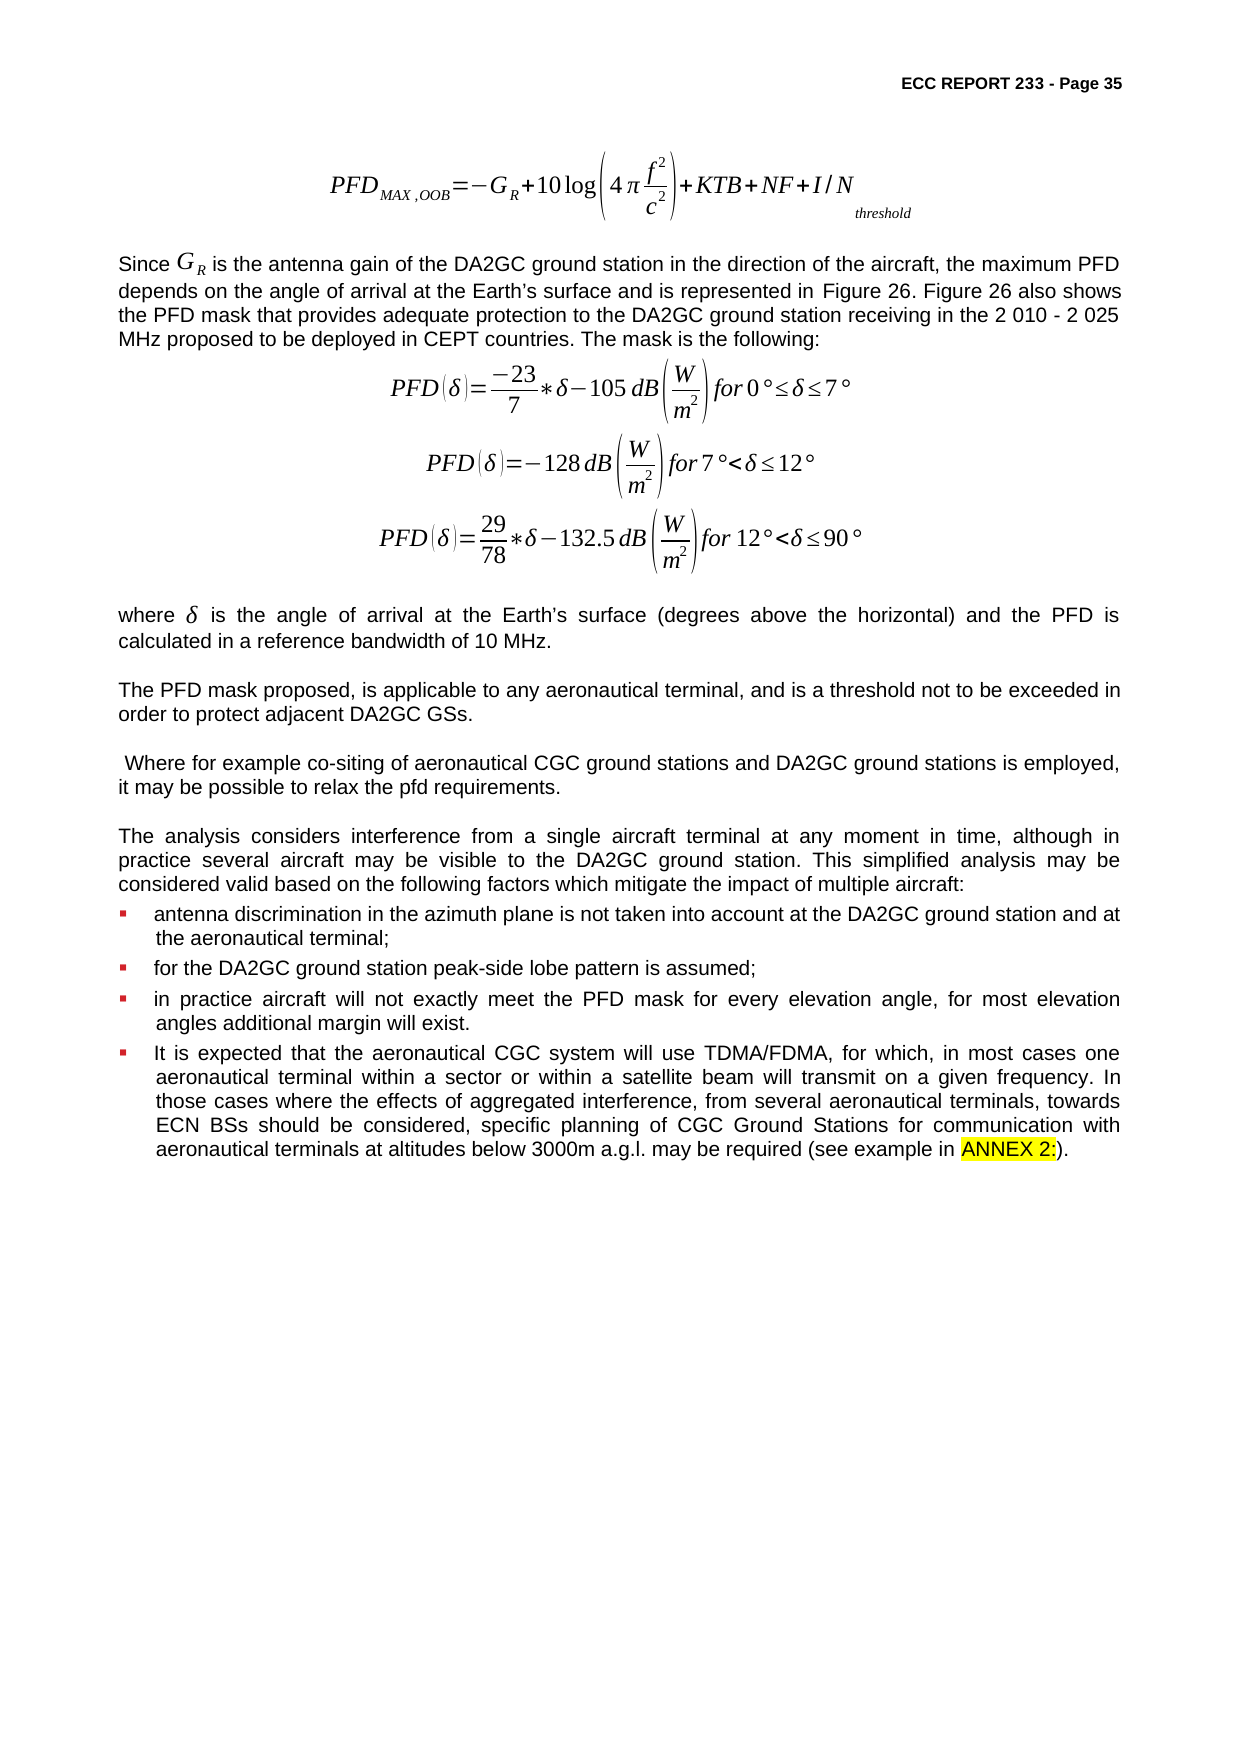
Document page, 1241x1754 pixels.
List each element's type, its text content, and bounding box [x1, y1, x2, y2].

text Where for example co-siting of aeronautical CGC ground stations and DA2GC ground stations is employed, it may be possible to relax the pfd requirements. [118, 751, 1122, 799]
text in practice aircraft will not exactly meet the PFD mask for every elevation angle, for most elevation angles additional margin will exist. [118, 986, 1122, 1034]
text The analysis considers interference from a single aircraft terminal at any moment in time, although in practice several aircraft may be visible to the DA2GC ground station. This simplified analysis may be considered valid based on the following factors which mitigate the impact of multiple aircraft: [118, 824, 1122, 896]
text for the DA2GC ground station peak-side lobe pattern is assumed; [118, 956, 1122, 980]
text where is the angle of arrival at the Earth’s surface (degrees above the horizontal) and the PFD is calculated in a reference bandwidth of 10 MHz. [118, 601, 1122, 653]
text The PFD mask proposed, is applicable to any aeronautical terminal, and is a threshold not to be exceeded in order to protect adjacent DA2GC GSs. [118, 678, 1122, 726]
text Since is the antenna gain of the DA2GC ground station in the direction of the aircraft, the maximum PFD depends on the angle of arrival at the Earth’s surface and is represented in Figure 26. Figure 26 also shows the PFD mask that provides adequate protection to the DA2GC ground station receiving in the 2 010 - 2 025 MHz proposed to be deployed in CEPT countries. The mask is the following: [118, 248, 1122, 351]
text It is expected that the aeronautical CGC system will use TDMA/FDMA, for which, in most cases one aeronautical terminal within a sector or within a satellite beam will transmit on a given frequency. In those cases where the effects of aggregated interference, from several aeronautical terminals, towards ECN BSs should be considered, specific planning of CGC Ground Stations for communication with aeronautical terminals at altitudes below 3000m a.g.l. may be required (see example in ANNEX 2:). [118, 1041, 1122, 1161]
text antenna discrimination in the azimuth plane is not taken into account at the DA2GC ground station and at the aeronautical terminal; [118, 902, 1122, 950]
